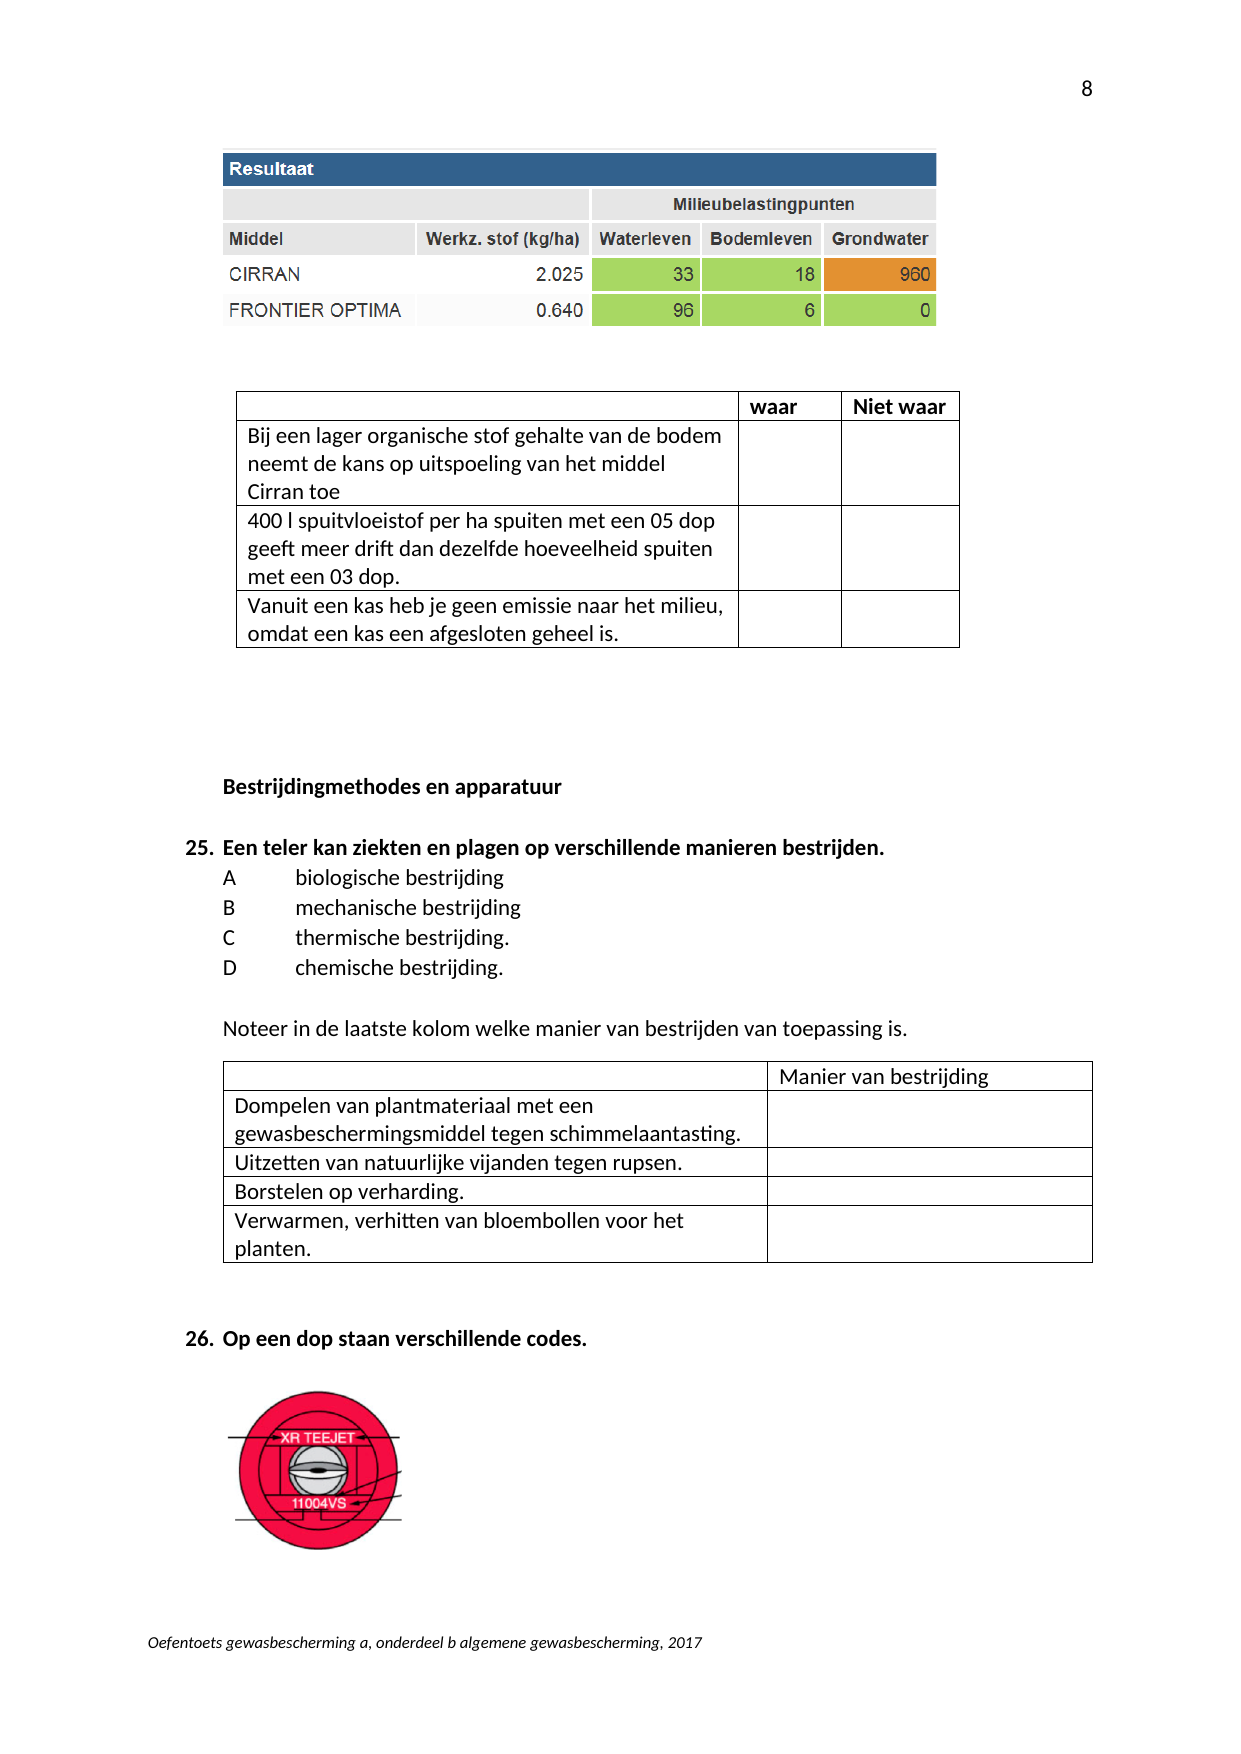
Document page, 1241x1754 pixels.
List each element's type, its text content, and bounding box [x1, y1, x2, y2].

table_cell [739, 506, 841, 590]
table_header Manier van bestrijding [768, 1062, 1092, 1090]
table_header [224, 1062, 767, 1090]
picture [222, 1384, 402, 1554]
table_cell [768, 1091, 1092, 1147]
table_cell [768, 1148, 1092, 1176]
list Op een dop staan verschillende codes. [185, 1324, 1093, 1352]
table_cell [739, 421, 841, 505]
table_cell Uitzetten van natuurlijke vijanden tegen rupsen. [224, 1148, 767, 1176]
picture [222, 147, 937, 326]
list A biologische bestrijding [223, 863, 1093, 891]
table_cell Dompelen van plantmateriaal met een gewasbeschermingsmiddel tegen schimmelaantasting. [224, 1091, 767, 1147]
table_cell [768, 1177, 1092, 1205]
list D chemische bestrijding. [223, 953, 1093, 982]
list B mechanische bestrijding [223, 893, 1093, 921]
list Bestrijdingmethodes en apparatuur [223, 772, 1093, 800]
table_header [237, 392, 738, 420]
list Een teler kan ziekten en plagen op verschillende manieren bestrijden. [185, 833, 1093, 861]
list C thermische bestrijding. [223, 923, 1093, 951]
table_cell Vanuit een kas heb je geen emissie naar het milieu, omdat een kas een afgesloten geheel is. [237, 591, 738, 647]
table_cell [739, 591, 841, 647]
table_cell Verwarmen, verhitten van bloembollen voor het planten. [224, 1206, 767, 1262]
table_cell [842, 506, 959, 590]
table_cell Borstelen op verharding. [224, 1177, 767, 1205]
list Noteer in de laatste kolom welke manier van bestrijden van toepassing is. [223, 1014, 1093, 1042]
table_cell [842, 421, 959, 505]
table_header Niet waar [842, 392, 959, 420]
table_cell 400 l spuitvloeistof per ha spuiten met een 05 dop geeft meer drift dan dezelfde hoeveelheid spuiten met een 03 dop. [237, 506, 738, 590]
table_cell [842, 591, 959, 647]
table_cell [768, 1206, 1092, 1262]
table_cell Bij een lager organische stof gehalte van de bodem neemt de kans op uitspoeling van het middel Cirran toe [237, 421, 738, 505]
table_header waar [739, 392, 841, 420]
